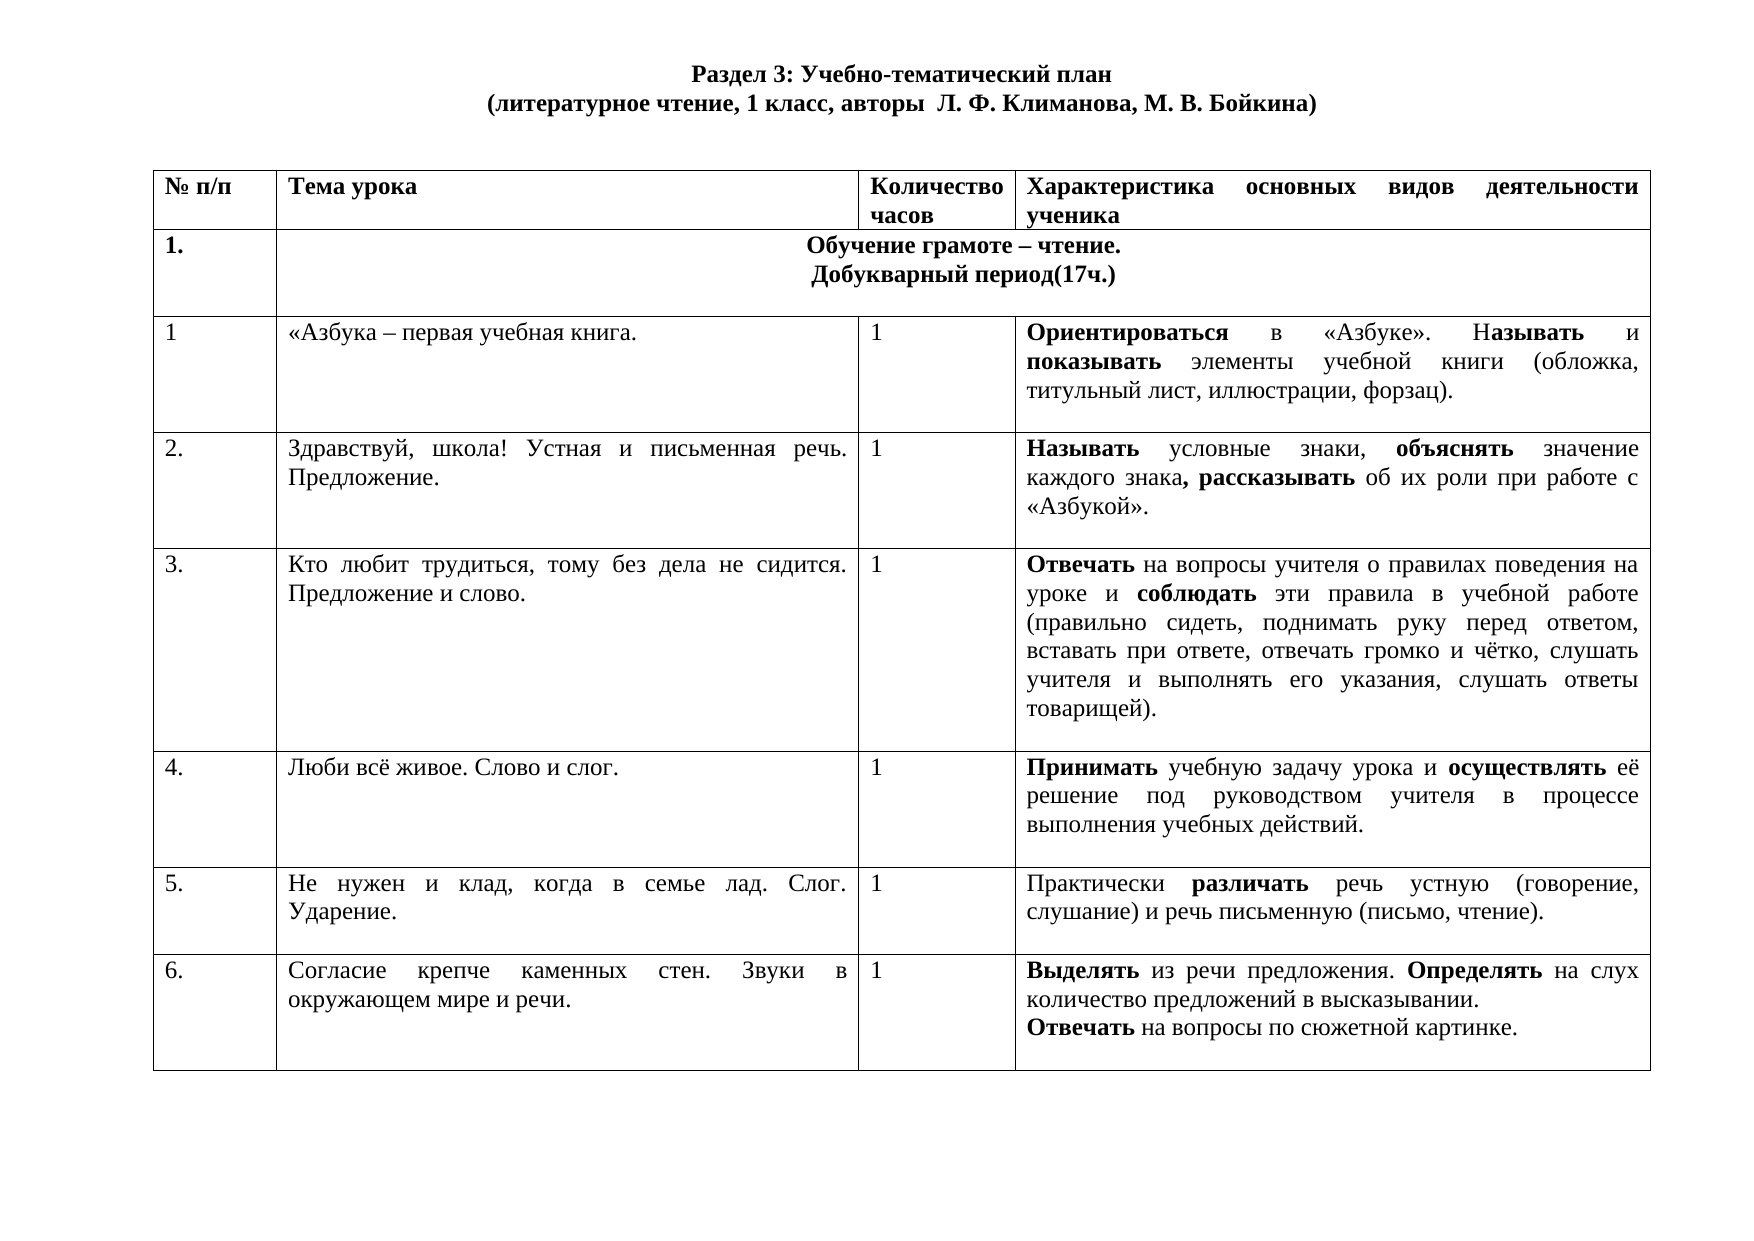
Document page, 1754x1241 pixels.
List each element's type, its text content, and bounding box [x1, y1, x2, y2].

table_cell Отвечать на вопросы учителя о правилах поведения на уроке и соблюдать эти правила в учебной работе (правильно сидеть, поднимать руку перед ответом, вставать при ответе, отвечать громко и чётко, слушать учителя и выполнять его указания, слушать ответы товарищей). [1016, 549, 1650, 751]
table_cell 1 [154, 317, 276, 432]
table_cell Согласие крепче каменных стен. Звуки в окружающем мире и речи. [277, 955, 858, 1070]
table_cell Принимать учебную задачу урока и осуществлять её решение под руководством учителя в процессе выполнения учебных действий. [1016, 752, 1650, 867]
text (литературное чтение, 1 класс, авторы Л. Ф. Климанова, М. В. Бойкина) [164, 88, 1639, 117]
table_cell 1 [859, 868, 1015, 954]
text Раздел 3: Учебно-тематический план [164, 59, 1639, 88]
table_cell 1 [859, 955, 1015, 1070]
table_cell 3. [154, 549, 276, 751]
table_cell Выделять из речи предложения. Определять на слух количество предложений в высказывании. Отвечать на вопросы по сюжетной картинке. [1016, 955, 1650, 1070]
table_cell Называть условные знаки, объяснять значение каждого знака, рассказывать об их роли при работе с «Азбукой». [1016, 433, 1650, 548]
table_cell Кто любит трудиться, тому без дела не сидится. Предложение и слово. [277, 549, 858, 751]
table_cell 5. [154, 868, 276, 954]
table_cell 1 [859, 752, 1015, 867]
table_cell Не нужен и клад, когда в семье лад. Слог. Ударение. [277, 868, 858, 954]
table_cell 1 [859, 549, 1015, 751]
table_cell Обучение грамоте – чтение. Добукварный период(17ч.) [277, 230, 1650, 316]
table_cell 6. [154, 955, 276, 1070]
table_header Количество часов [859, 171, 1015, 229]
table_cell 1 [859, 317, 1015, 432]
table_cell «Азбука – первая учебная книга. [277, 317, 858, 432]
table_cell 1. [154, 230, 276, 316]
table_header Тема урока [277, 171, 858, 229]
table_cell Ориентироваться в «Азбуке». Называть и показывать элементы учебной книги (обложка, титульный лист, иллюстрации, форзац). [1016, 317, 1650, 432]
table_cell Здравствуй, школа! Устная и письменная речь. Предложение. [277, 433, 858, 548]
table_cell 1 [859, 433, 1015, 548]
table_cell Практически различать речь устную (говорение, слушание) и речь письменную (письмо, чтение). [1016, 868, 1650, 954]
table_header Характеристика основных видов деятельности ученика [1016, 171, 1650, 229]
table_cell Люби всё живое. Слово и слог. [277, 752, 858, 867]
table_header № п/п [154, 171, 276, 229]
table_cell 2. [154, 433, 276, 548]
table_cell 4. [154, 752, 276, 867]
